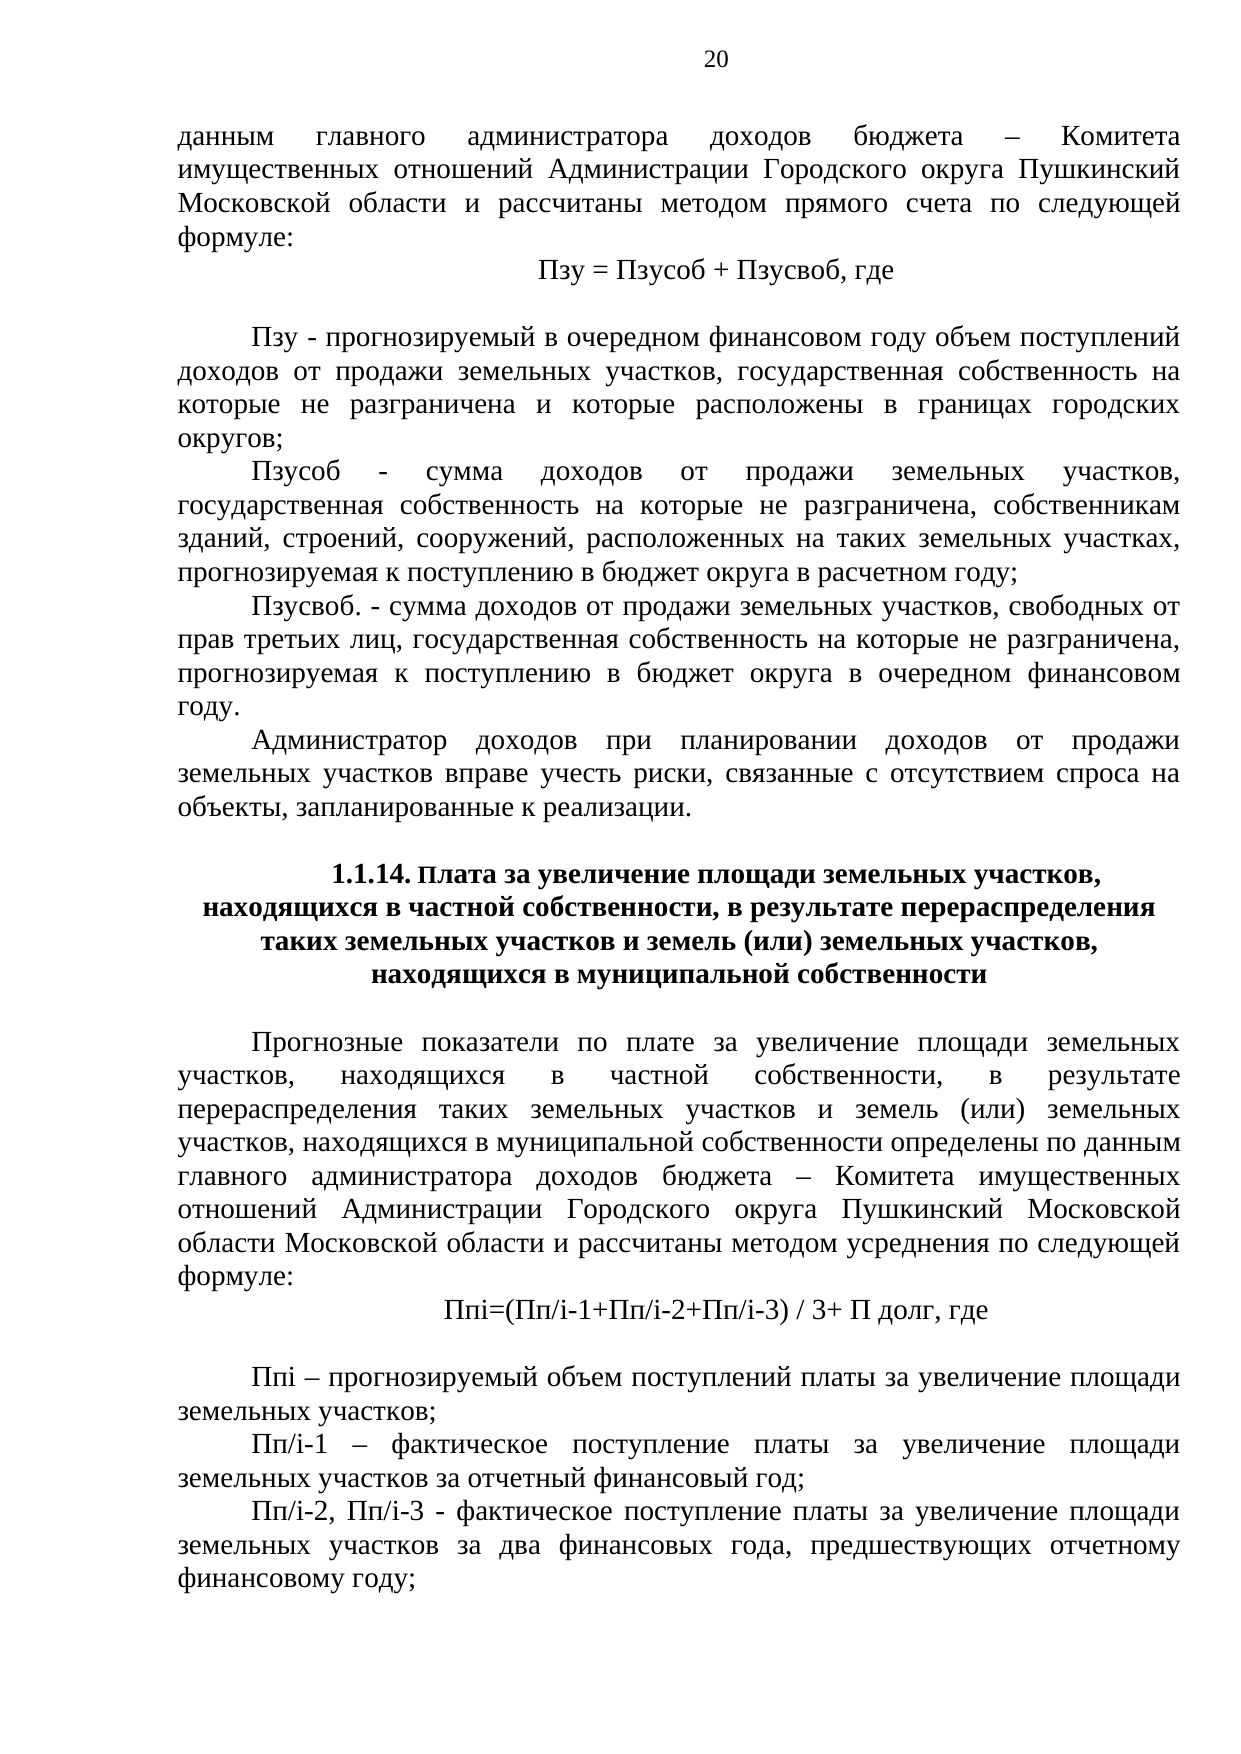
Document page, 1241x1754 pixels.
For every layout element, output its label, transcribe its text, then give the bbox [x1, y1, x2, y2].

text Пп/i-1 – фактическое поступление платы за увеличение площади земельных участков за отчетный финансовый год; [177, 1426, 1181, 1493]
text Ппi=(Пп/i-1+Пп/i-2+Пп/i-3) / 3+ П долг, где [177, 1292, 1181, 1326]
text Пзусоб - сумма доходов от продажи земельных участков, государственная собственность на которые не разграничена, собственникам зданий, строений, сооружений, расположенных на таких земельных участках, прогнозируемая к поступлению в бюджет округа в расчетном году; [177, 453, 1181, 588]
text Прогнозные показатели по плате за увеличение площади земельных участков, находящихся в частной собственности, в результате перераспределения таких земельных участков и земель (или) земельных участков, находящихся в муниципальной собственности определены по данным главного администратора доходов бюджета – Комитета имущественных отношений Администрации Городского округа Пушкинский Московской области Московской области и рассчитаны методом усреднения по следующей формуле: [177, 1024, 1181, 1292]
text Администратор доходов при планировании доходов от продажи земельных участков вправе учесть риски, связанные с отсутствием спроса на объекты, запланированные к реализации. [177, 722, 1181, 822]
text Пзусвоб. - сумма доходов от продажи земельных участков, свободных от прав третьих лиц, государственная собственность на которые не разграничена, прогнозируемая к поступлению в бюджет округа в очередном финансовом году. [177, 588, 1181, 722]
text 1.1.14. Плата за увеличение площади земельных участков, находящихся в частной собственности, в результате перераспределения таких земельных участков и земель (или) земельных участков, находящихся в муниципальной собственности [177, 856, 1181, 990]
text Ппi – прогнозируемый объем поступлений платы за увеличение площади земельных участков; [177, 1359, 1181, 1426]
text Пп/i-2, Пп/i-3 - фактическое поступление платы за увеличение площади земельных участков за два финансовых года, предшествующих отчетному финансовому году; [177, 1493, 1181, 1594]
text Пзу - прогнозируемый в очередном финансовом году объем поступлений доходов от продажи земельных участков, государственная собственность на которые не разграничена и которые расположены в границах городских округов; [177, 319, 1181, 453]
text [177, 118, 1181, 252]
text Пзу = Пзусоб + Пзусвоб, где [177, 252, 1181, 286]
